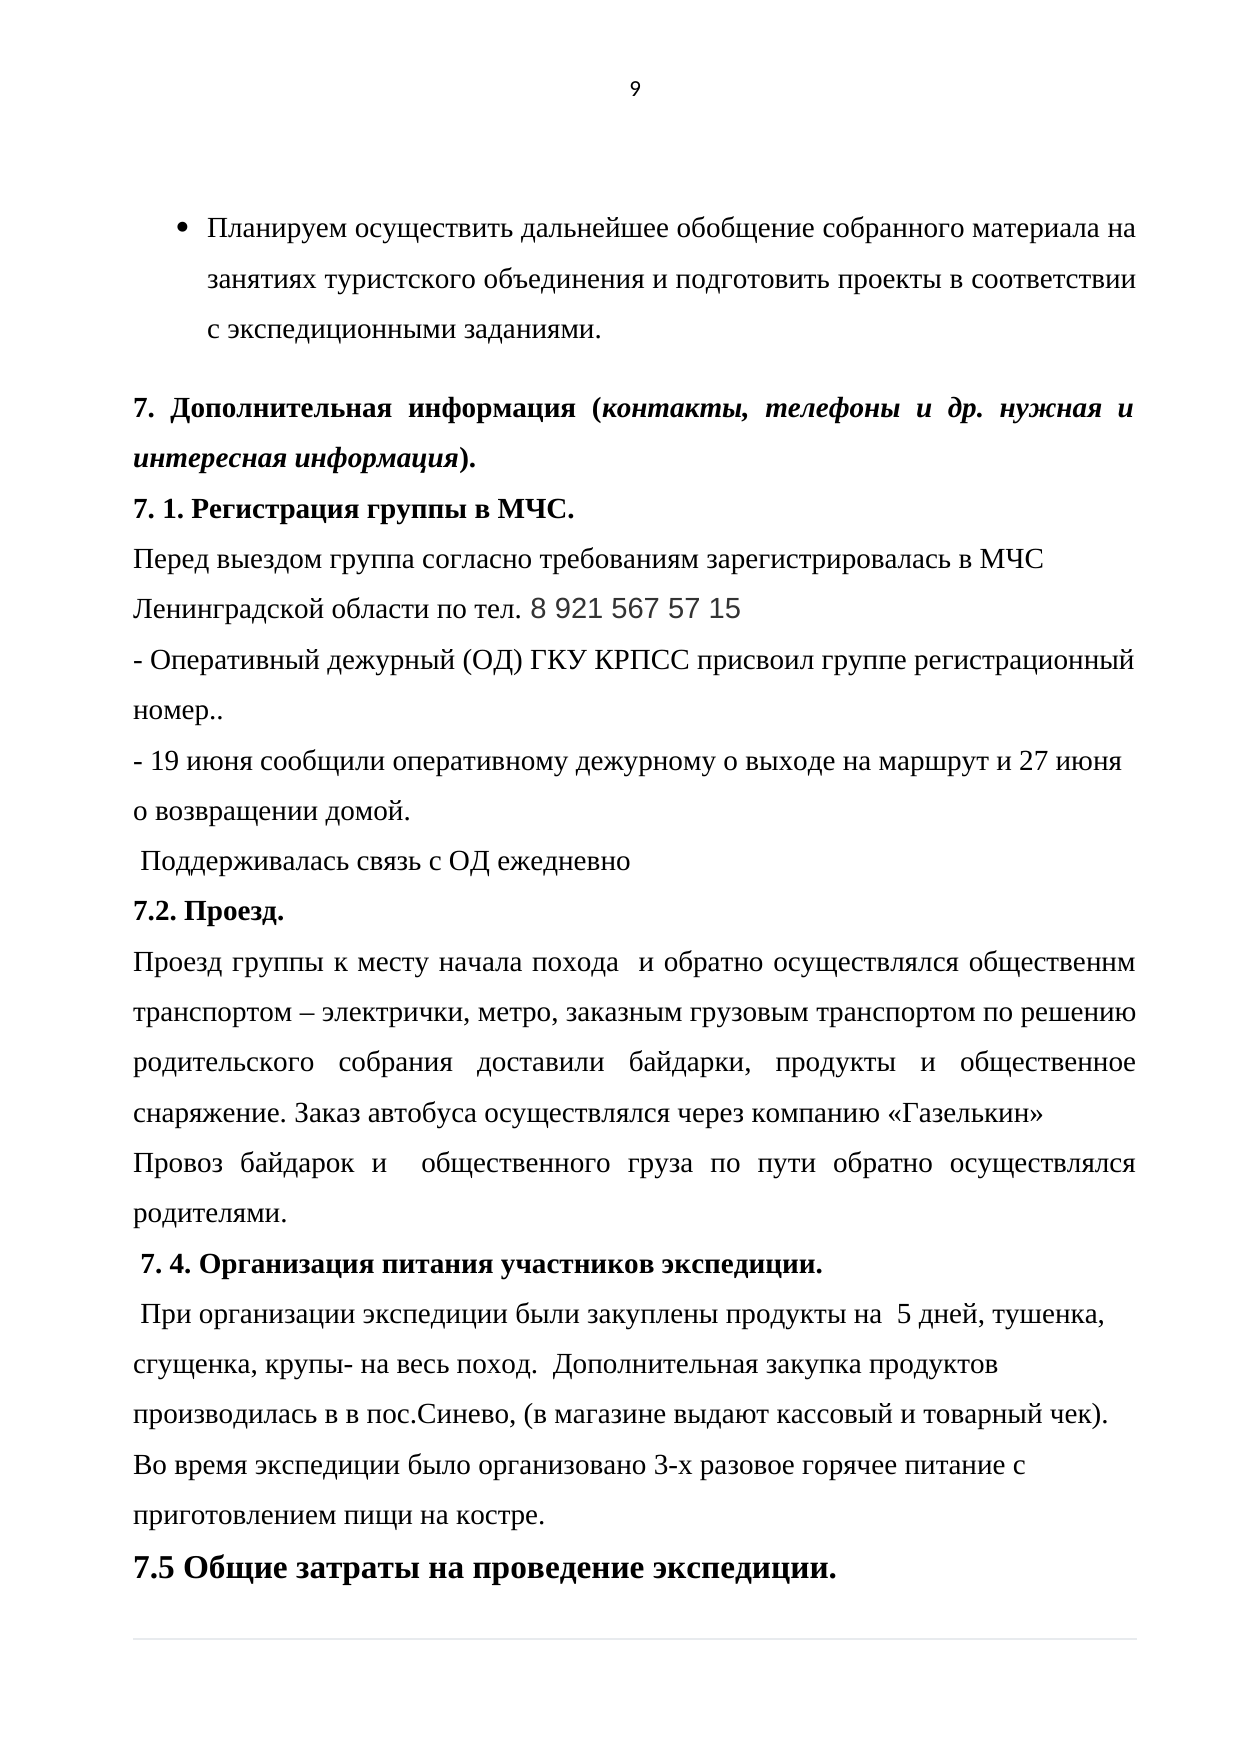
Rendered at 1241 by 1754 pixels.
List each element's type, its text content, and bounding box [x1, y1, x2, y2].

text 7.5 Общие затраты на проведение экспедиции. [133, 1548, 1137, 1638]
text 7. Дополнительная информация (контакты, телефоны и др. нужная и интересная информация). [133, 390, 1137, 474]
text - Оперативный дежурный (ОД) ГКУ КРПСС присвоил группе регистрационный номер.. [133, 642, 1137, 726]
text Во время экспедиции было организовано 3-х разовое горячее питание с приготовлением пищи на костре. [133, 1447, 1137, 1531]
text При организации экспедиции были закуплены продукты на 5 дней, тушенка, сгущенка, крупы- на весь поход. Дополнительная закупка продуктов производилась в в пос.Синево, (в магазине выдают кассовый и товарный чек). [133, 1296, 1137, 1430]
text 7. 1. Регистрация группы в МЧС. [133, 491, 1137, 524]
text Перед выездом группа согласно требованиям зарегистрировалась в МЧС Ленинградской области по тел. 8 921 567 57 15 [133, 541, 1137, 625]
text Проезд группы к месту начала похода и обратно осуществлялся общественнм транспортом – электрички, метро, заказным грузовым транспортом по решению родительского собрания доставили байдарки, продукты и общественное снаряжение. Заказ автобуса осуществлялся через компанию «Газелькин» [133, 944, 1137, 1128]
text 7.2. Проезд. [133, 893, 1137, 927]
text 7. 4. Организация питания участников экспедиции. [140, 1246, 1137, 1279]
text Провоз байдарок и общественного груза по пути обратно осуществлялся родителями. [133, 1179, 1137, 1229]
text Поддерживалась связь с ОД ежедневно [133, 843, 1137, 877]
list Планируем осуществить дальнейшее обобщение собранного материала на занятиях туристского объединения и подготовить проекты в соответствии с экспедиционными заданиями. [177, 211, 1137, 345]
text - 19 июня сообщили оперативному дежурному о выходе на маршрут и 27 июня о возвращении домой. [133, 743, 1137, 826]
